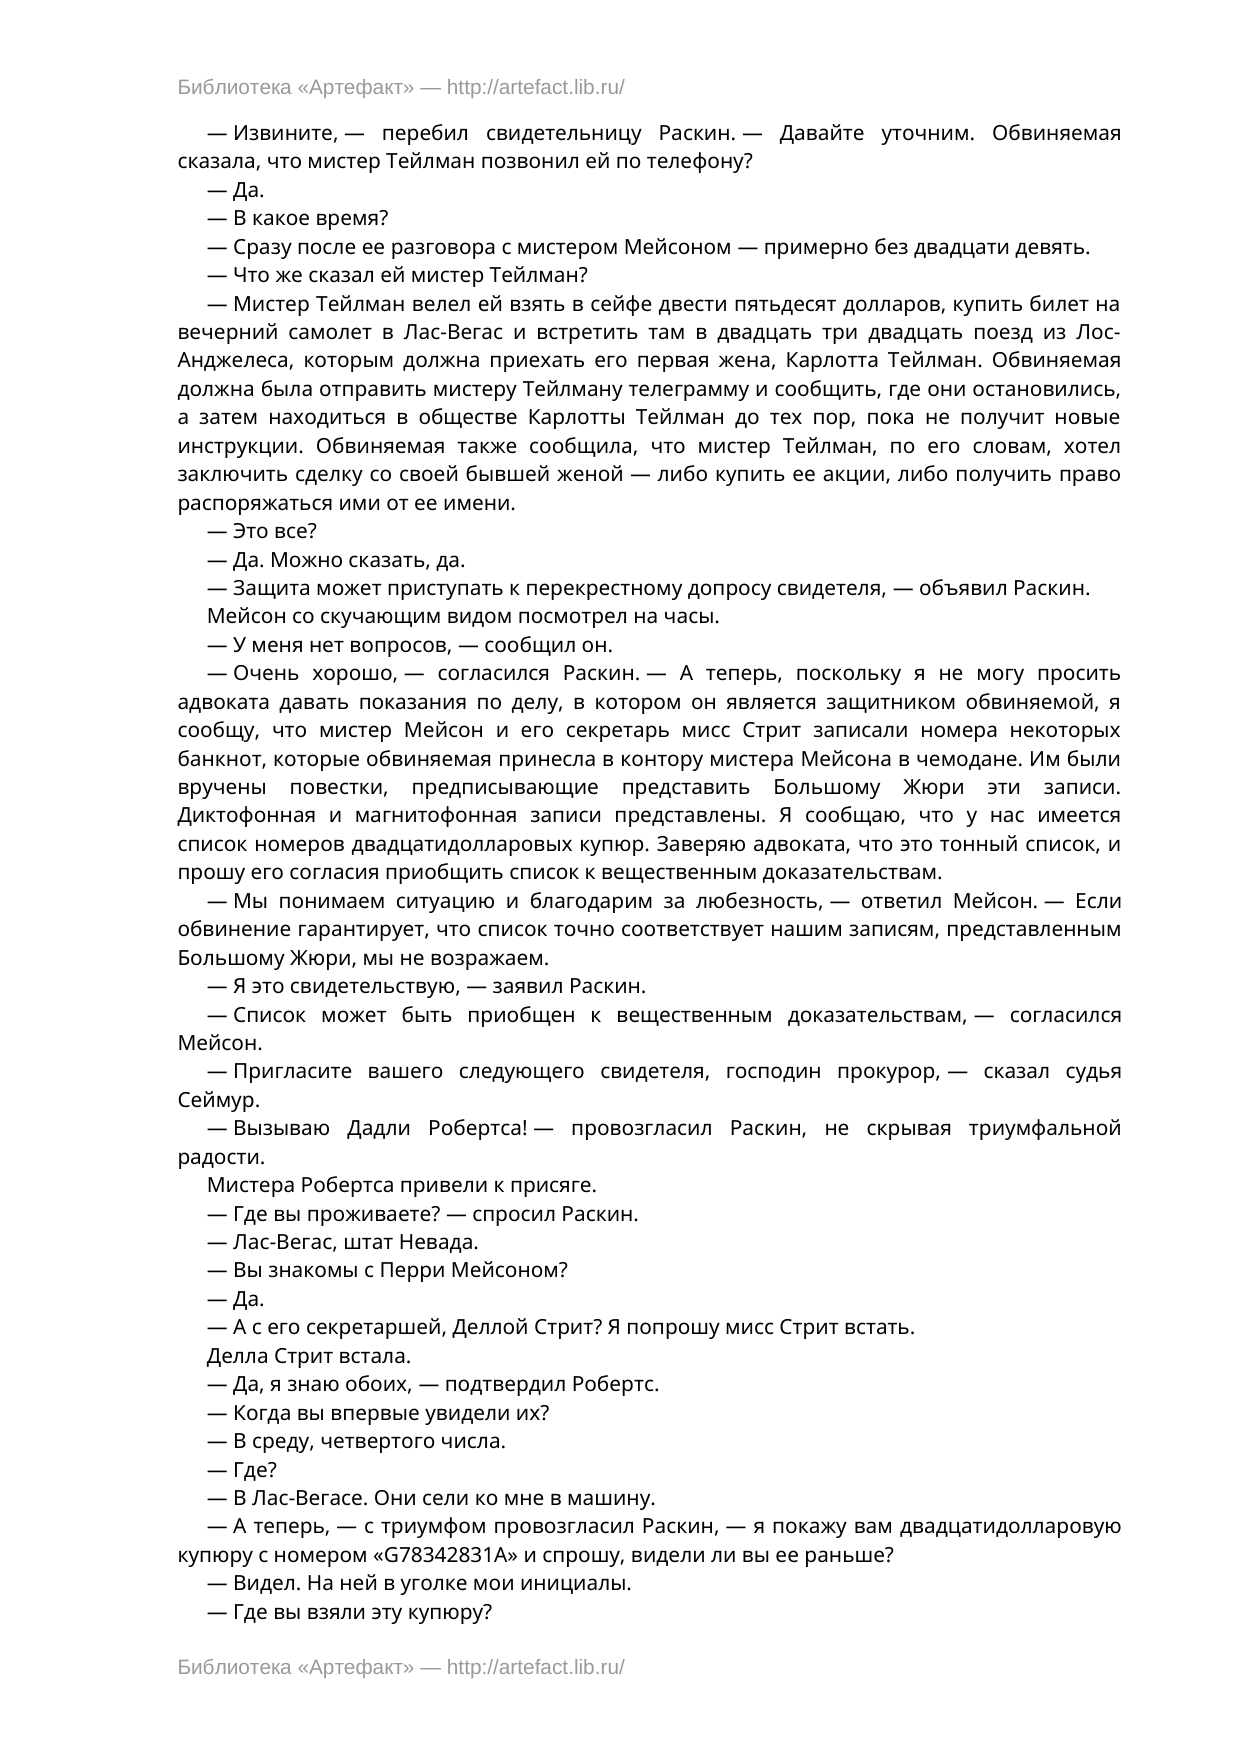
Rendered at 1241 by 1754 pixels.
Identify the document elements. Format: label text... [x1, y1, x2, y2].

text — Видел. На ней в уголке мои инициалы. [177, 1568, 1122, 1597]
text Делла Стрит встала. [177, 1341, 1122, 1369]
text — Лас-Вегас, штат Невада. [177, 1227, 1122, 1256]
text Мистера Робертса привели к присяге. [177, 1170, 1122, 1199]
text — Вызываю Дадли Робертса! — провозгласил Раскин, не скрывая триумфальной радости. [177, 1113, 1122, 1170]
text — Это все? [177, 516, 1122, 545]
text — Да. [177, 175, 1122, 203]
text — Пригласите вашего следующего свидетеля, господин прокурор, — сказал судья Сеймур. [177, 1057, 1122, 1113]
text — Вы знакомы с Перри Мейсоном? [177, 1256, 1122, 1284]
text — Где вы взяли эту купюру? [177, 1597, 1122, 1625]
text — Очень хорошо, — согласился Раскин. — А теперь, поскольку я не могу просить адвоката давать показания по делу, в котором он является защитником обвиняемой, я сообщу, что мистер Мейсон и его секретарь мисс Стрит записали номера некоторых банкнот, которые обвиняемая принесла в контору мистера Мейсона в чемодане. Им были вручены повестки, предписывающие представить Большому Жюри эти записи. Диктофонная и магнитофонная записи представлены. Я сообщаю, что у нас имеется список номеров двадцатидолларовых купюр. Заверяю адвоката, что это тонный список, и прошу его согласия приобщить список к вещественным доказательствам. [177, 658, 1122, 886]
text — Сразу после ее разговора с мистером Мейсоном — примерно без двадцати девять. [177, 232, 1122, 260]
text — Где? [177, 1455, 1122, 1483]
text — В Лас-Вегасе. Они сели ко мне в машину. [177, 1483, 1122, 1512]
text — Где вы проживаете? — спросил Раскин. [177, 1199, 1122, 1227]
text — Защита может приступать к перекрестному допросу свидетеля, — объявил Раскин. [177, 573, 1122, 602]
text — Список может быть приобщен к вещественным доказательствам, — согласился Мейсон. [177, 1000, 1122, 1057]
text — Да. Можно сказать, да. [177, 545, 1122, 573]
text — Да. [177, 1284, 1122, 1312]
text — Мистер Тейлман велел ей взять в сейфе двести пятьдесят долларов, купить билет на вечерний самолет в Лас-Вегас и встретить там в двадцать три двадцать поезд из Лос-Анджелеса, которым должна приехать его первая жена, Карлотта Тейлман. Обвиняемая должна была отправить мистеру Тейлману телеграмму и сообщить, где они остановились, а затем находиться в обществе Карлотты Тейлман до тех пор, пока не получит новые инструкции. Обвиняемая также сообщила, что мистер Тейлман, по его словам, хотел заключить сделку со своей бывшей женой — либо купить ее акции, либо получить право распоряжаться ими от ее имени. [177, 289, 1122, 516]
text — В какое время? [177, 203, 1122, 232]
text — А теперь, — с триумфом провозгласил Раскин, — я покажу вам двадцатидолларовую купюру с номером «G78342831A» и спрошу, видели ли вы ее раньше? [177, 1512, 1122, 1568]
text — Что же сказал ей мистер Тейлман? [177, 260, 1122, 289]
text — Да, я знаю обоих, — подтвердил Робертс. [177, 1369, 1122, 1398]
text — У меня нет вопросов, — сообщил он. [177, 630, 1122, 658]
text — Извините, — перебил свидетельницу Раскин. — Давайте уточним. Обвиняемая сказала, что мистер Тейлман позвонил ей по телефону? [177, 118, 1122, 175]
text — Мы понимаем ситуацию и благодарим за любезность, — ответил Мейсон. — Если обвинение гарантирует, что список точно соответствует нашим записям, представленным Большому Жюри, мы не возражаем. [177, 886, 1122, 971]
text — А с его секретаршей, Деллой Стрит? Я попрошу мисс Стрит встать. [177, 1312, 1122, 1341]
text — Когда вы впервые увидели их? [177, 1398, 1122, 1426]
text Мейсон со скучающим видом посмотрел на часы. [177, 602, 1122, 630]
text — В среду, четвертого числа. [177, 1426, 1122, 1455]
text — Я это свидетельствую, — заявил Раскин. [177, 971, 1122, 1000]
